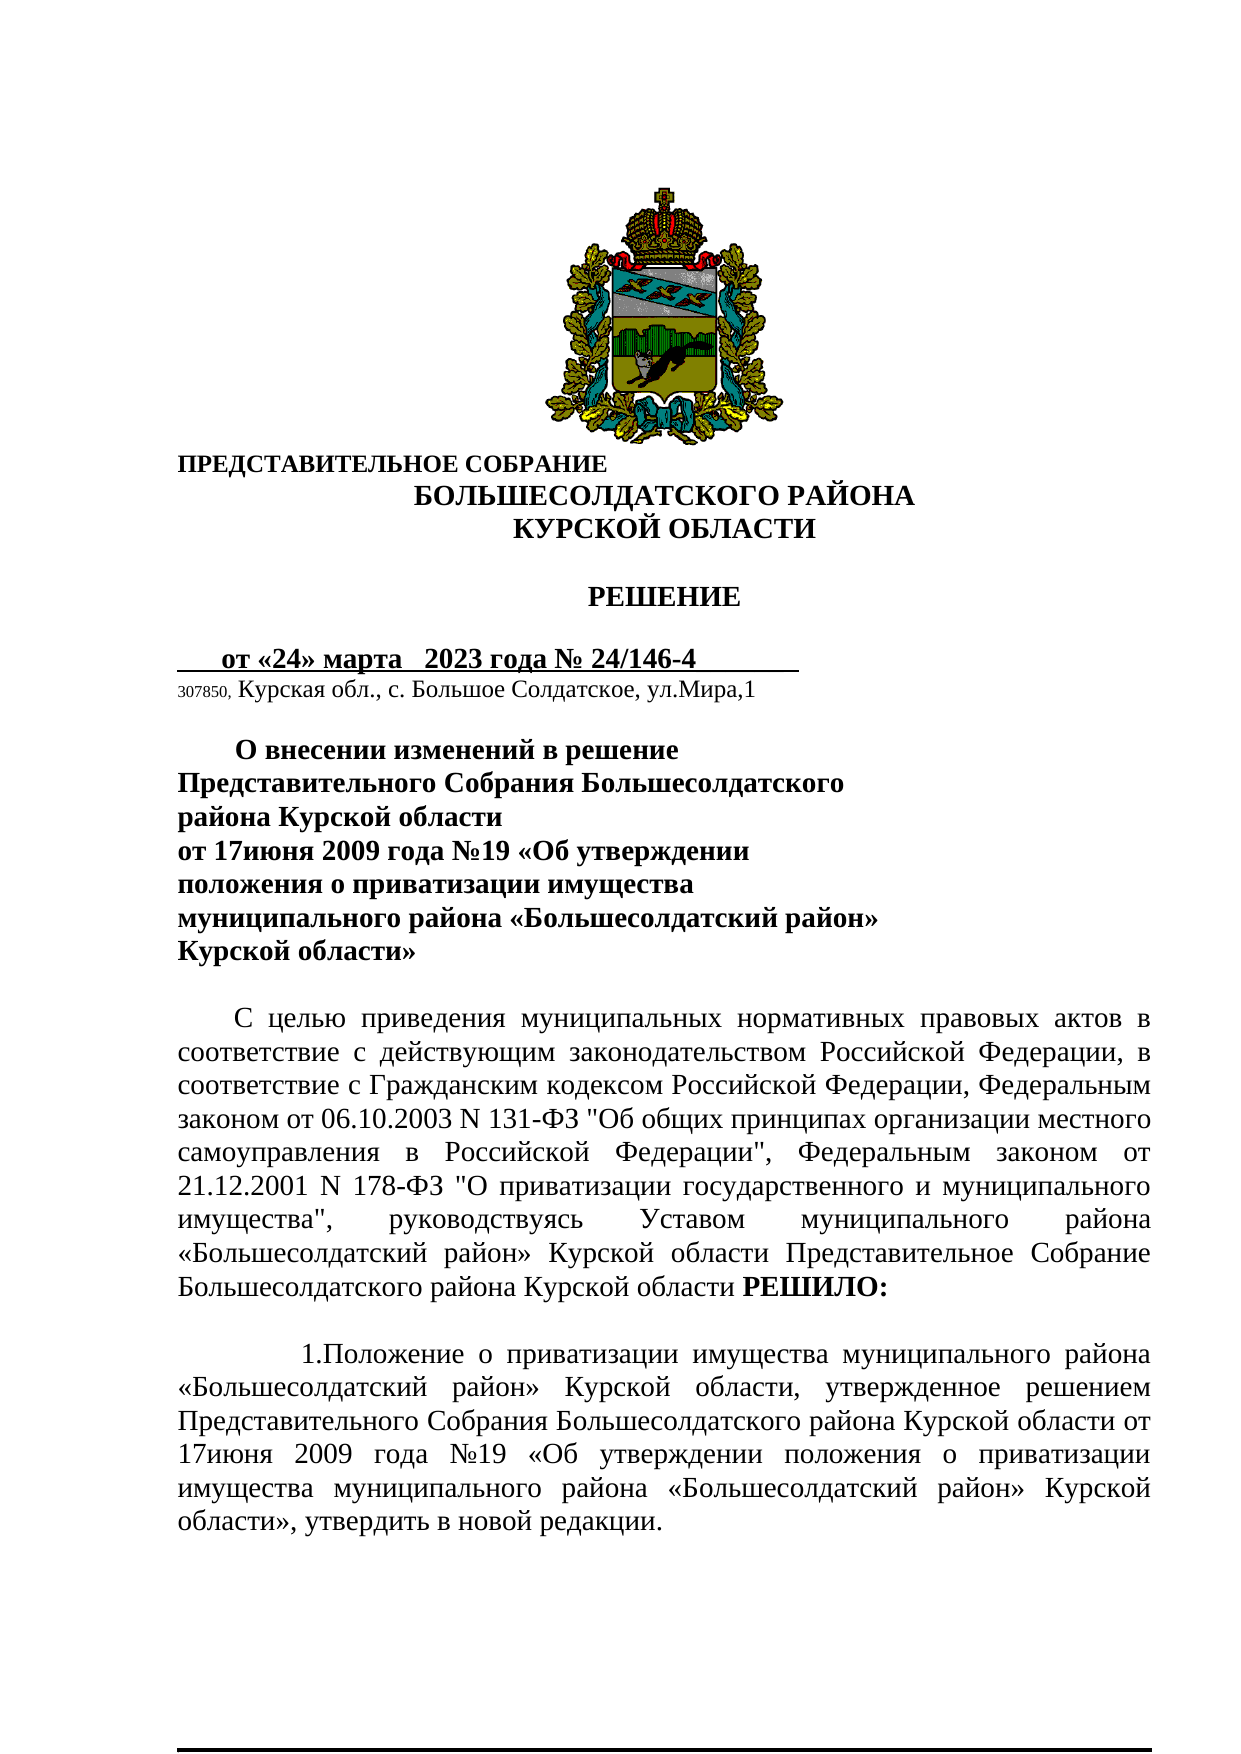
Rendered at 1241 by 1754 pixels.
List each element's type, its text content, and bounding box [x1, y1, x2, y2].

text С целью приведения муниципальных нормативных правовых актов в соответствие с действующим законодательством Российской Федерации, в соответствие с Гражданским кодексом Российской Федерации, Федеральным законом от 06.10.2003 N 131-ФЗ "Об общих принципах организации местного самоуправления в Российской Федерации", Федеральным законом от 21.12.2001 N 178-ФЗ "О приватизации государственного и муниципального имущества", руководствуясь Уставом муниципального района «Большесолдатский район» Курской области Представительное Собрание Большесолдатского района Курской области РЕШИЛО: [177, 1000, 1152, 1302]
text 1.Положение о приватизации имущества муниципального района «Большесолдатский район» Курской области, утвержденное решением Представительного Собрания Большесолдатского района Курской области от 17июня 2009 года №19 «Об утверждении положения о приватизации имущества муниципального района «Большесолдатский район» Курской области», утвердить в новой редакции. [177, 1336, 1152, 1537]
text Представительного Собрания Большесолдатского [177, 766, 1152, 799]
text от «24» марта 2023 года № 24/146-4______ [177, 641, 1152, 674]
text положения о приватизации имущества [177, 866, 1152, 900]
text района Курской области [177, 799, 1152, 833]
text 307850, Курская обл., с. Большое Солдатское, ул.Мира,1 [177, 674, 1152, 703]
picture [542, 185, 787, 450]
text от 17июня 2009 года №19 «Об утверждении [177, 833, 1152, 866]
text О внесении изменений в решение [177, 732, 1152, 766]
text муниципального района «Большесолдатский район» [177, 900, 1152, 933]
subtitle РЕШЕНИЕ [177, 579, 1152, 612]
text Курской области» [177, 933, 1152, 967]
text БОЛЬШЕСОЛДАТСКОГО РАЙОНА [177, 478, 1152, 512]
text КУРСКОЙ ОБЛАСТИ [177, 512, 1152, 545]
